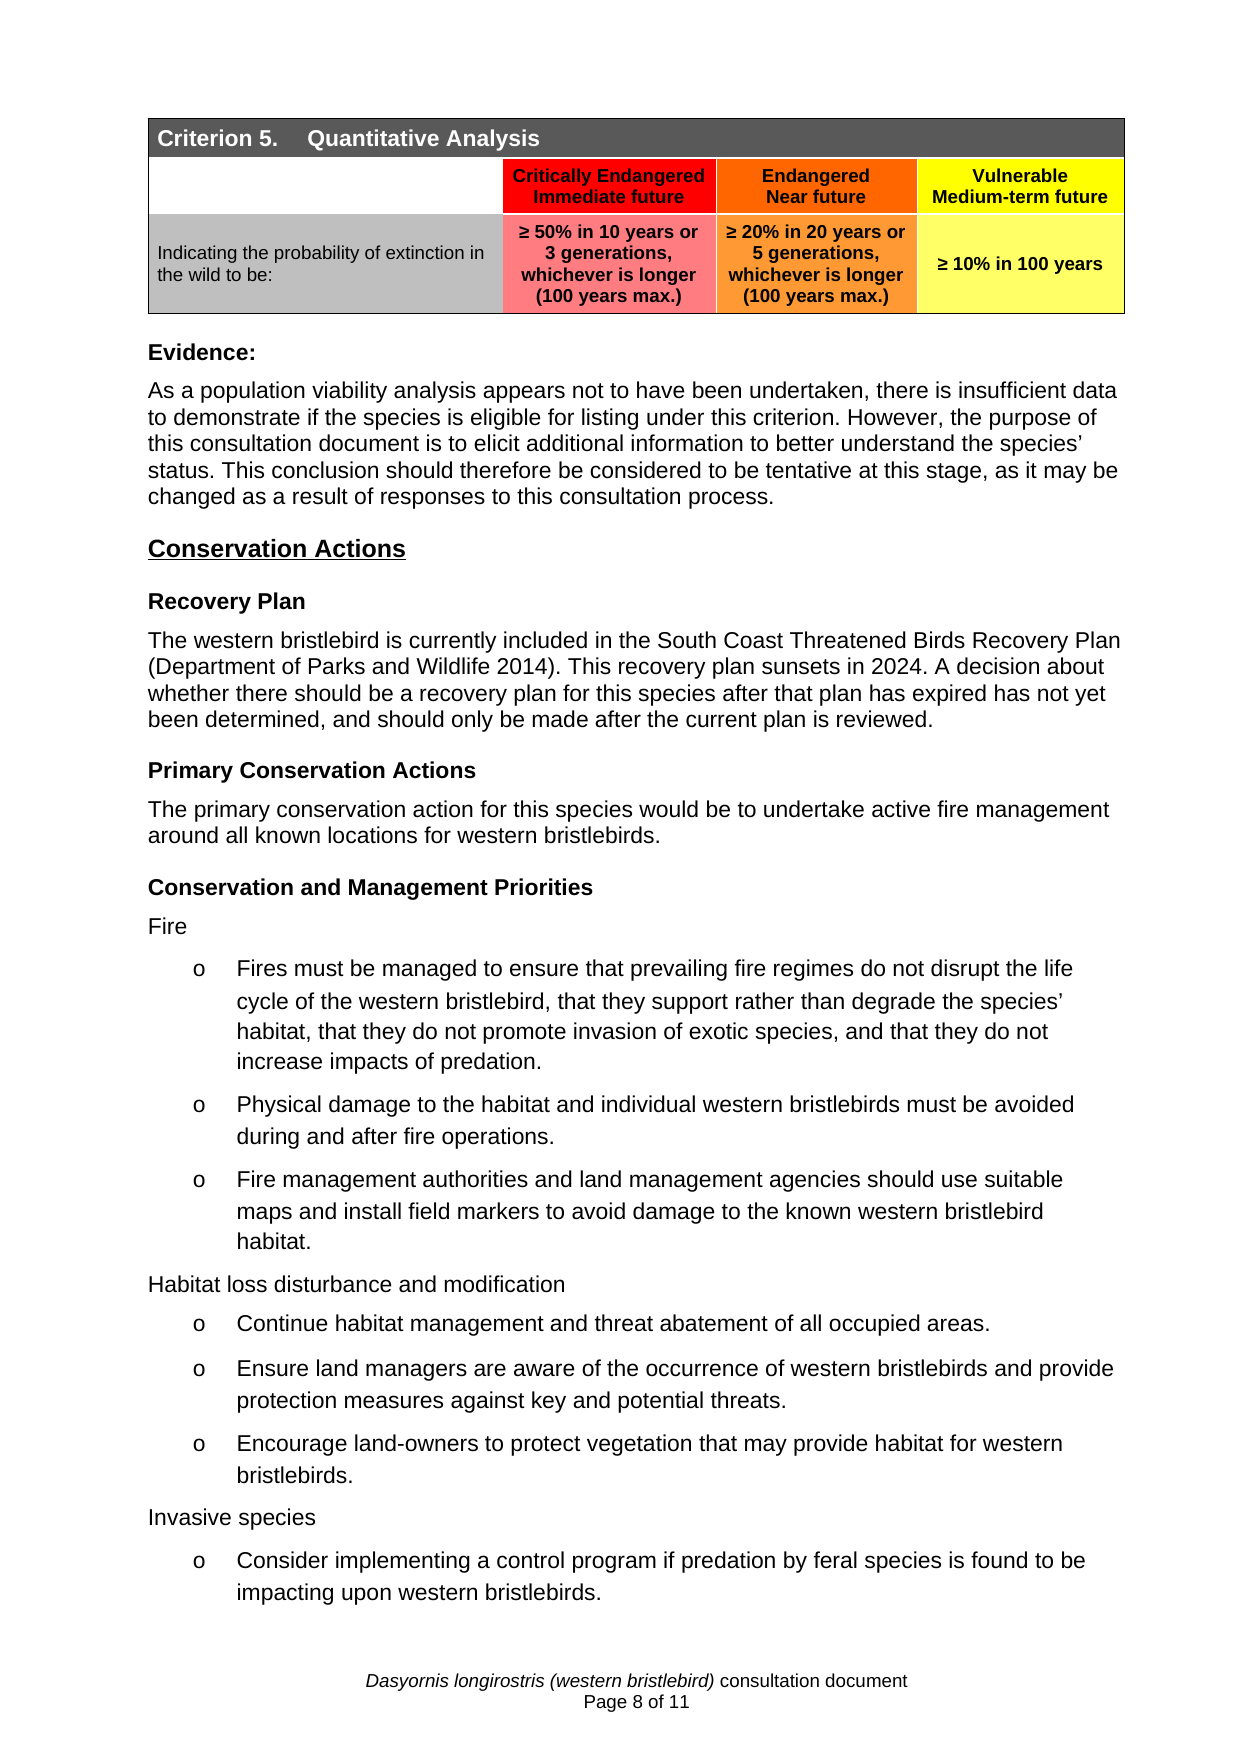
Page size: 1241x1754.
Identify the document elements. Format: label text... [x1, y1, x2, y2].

text The western bristlebird is currently included in the South Coast Threatened Birds Recovery Plan (Department of Parks and Wildlife 2014). This recovery plan sunsets in 2024. A decision about whether there should be a recovery plan for this species after that plan has expired has not yet been determined, and should only be made after the current plan is reviewed. [148, 627, 1125, 732]
table_cell Vulnerable Medium-term future [918, 159, 1124, 213]
list Invasive species [148, 1504, 1125, 1531]
subtitle Primary Conservation Actions [148, 757, 1125, 784]
subtitle Recovery Plan [148, 588, 1125, 614]
table_cell Endangered Near future [717, 159, 917, 213]
text Fire management authorities and land management agencies should use suitable maps and install field markers to avoid damage to the known western bristlebird habitat. [192, 1166, 1125, 1254]
table_cell Indicating the probability of extinction in the wild to be: [149, 214, 503, 313]
text The primary conservation action for this species would be to undertake active fire management around all known locations for western bristlebirds. [148, 796, 1125, 849]
text Continue habitat management and threat abatement of all occupied areas. [192, 1309, 1125, 1338]
subtitle Conservation and Management Priorities [148, 874, 1125, 900]
text Encourage land-owners to protect vegetation that may provide habitat for western bristlebirds. [192, 1429, 1125, 1488]
subtitle Conservation Actions [148, 534, 1125, 563]
table_cell [149, 158, 503, 213]
table_cell Critically Endangered Immediate future [503, 159, 716, 213]
table_cell ≥ 50% in 10 years or 3 generations, whichever is longer (100 years max.) [503, 215, 716, 313]
text Ensure land managers are aware of the occurrence of western bristlebirds and provide protection measures against key and potential threats. [192, 1354, 1125, 1413]
text Physical damage to the habitat and individual western bristlebirds must be avoided during and after fire operations. [192, 1091, 1125, 1149]
subtitle Evidence: [148, 339, 1125, 365]
text As a population viability analysis appears not to have been undertaken, there is insufficient data to demonstrate if the species is eligible for listing under this criterion. However, the purpose of this consultation document is to elicit additional information to better understand the species’ status. This conclusion should therefore be considered to be tentative at this stage, as it may be changed as a result of responses to this consultation process. [148, 377, 1125, 509]
text Consider implementing a control program if predation by feral species is found to be impacting upon western bristlebirds. [192, 1547, 1125, 1606]
table_header Criterion 5. Quantitative Analysis [149, 119, 1124, 157]
text Fires must be managed to ensure that prevailing fire regimes do not disrupt the life cycle of the western bristlebird, that they support rather than degrade the species’ habitat, that they do not promote invasion of exotic species, and that they do not increase impacts of predation. [192, 955, 1125, 1074]
table_cell ≥ 20% in 20 years or 5 generations, whichever is longer (100 years max.) [717, 215, 917, 313]
list Habitat loss disturbance and modification [148, 1271, 1125, 1297]
list Fire [148, 913, 1125, 939]
table_cell ≥ 10% in 100 years [918, 215, 1124, 313]
